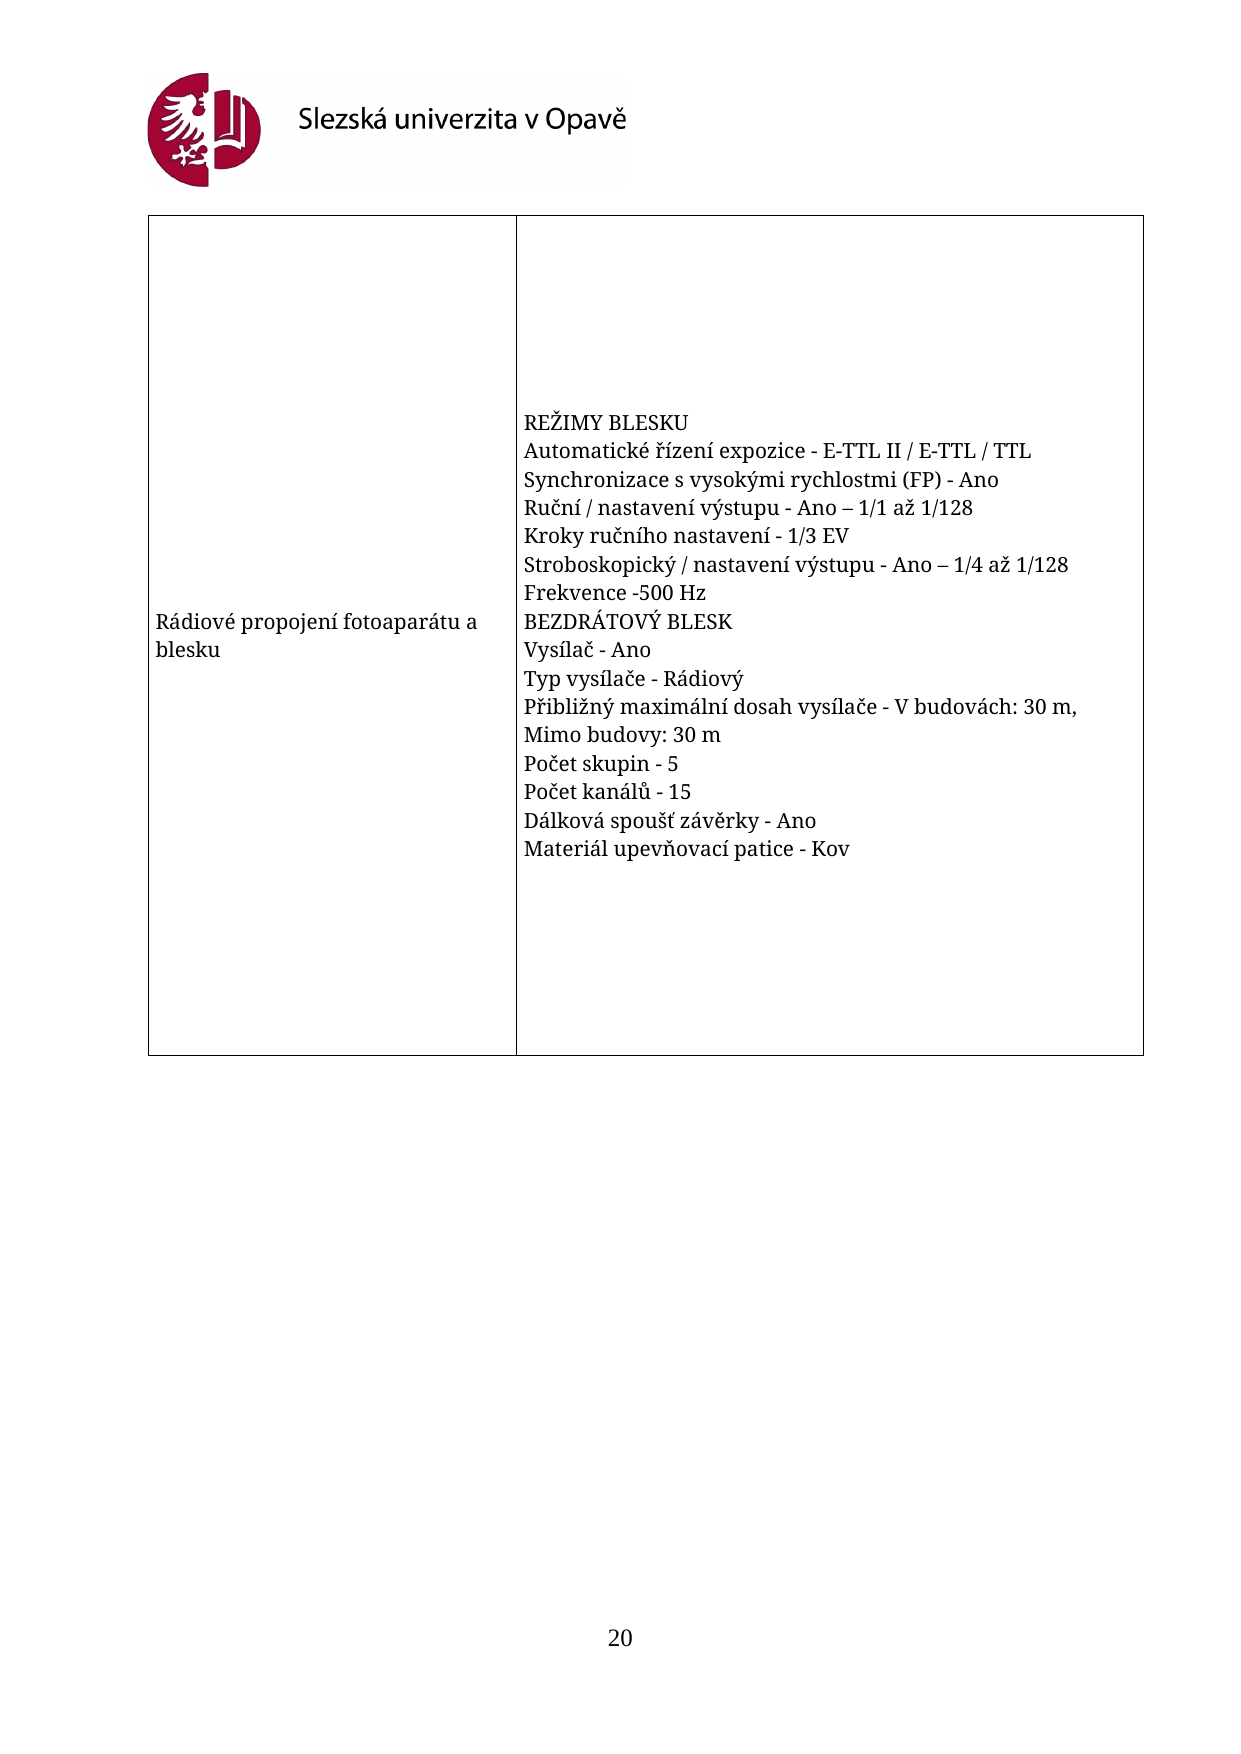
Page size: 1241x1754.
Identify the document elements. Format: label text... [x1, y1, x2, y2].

table_cell Rádiové propojení fotoaparátu a blesku [149, 216, 516, 1054]
picture [147, 73, 626, 187]
table_cell REŽIMY BLESKU Automatické řízení expozice - E-TTL II / E-TTL / TTL Synchronizace s vysokými rychlostmi (FP) - Ano Ruční / nastavení výstupu - Ano – 1/1 až 1/128 Kroky ručního nastavení - 1/3 EV Stroboskopický / nastavení výstupu - Ano – 1/4 až 1/128 Frekvence -500 Hz BEZDRÁTOVÝ BLESK Vysílač - Ano Typ vysílače - Rádiový Přibližný maximální dosah vysílače - V budovách: 30 m, Mimo budovy: 30 m Počet skupin - 5 Počet kanálů - 15 Dálková spoušť závěrky - Ano Materiál upevňovací patice - Kov [517, 216, 1143, 1054]
